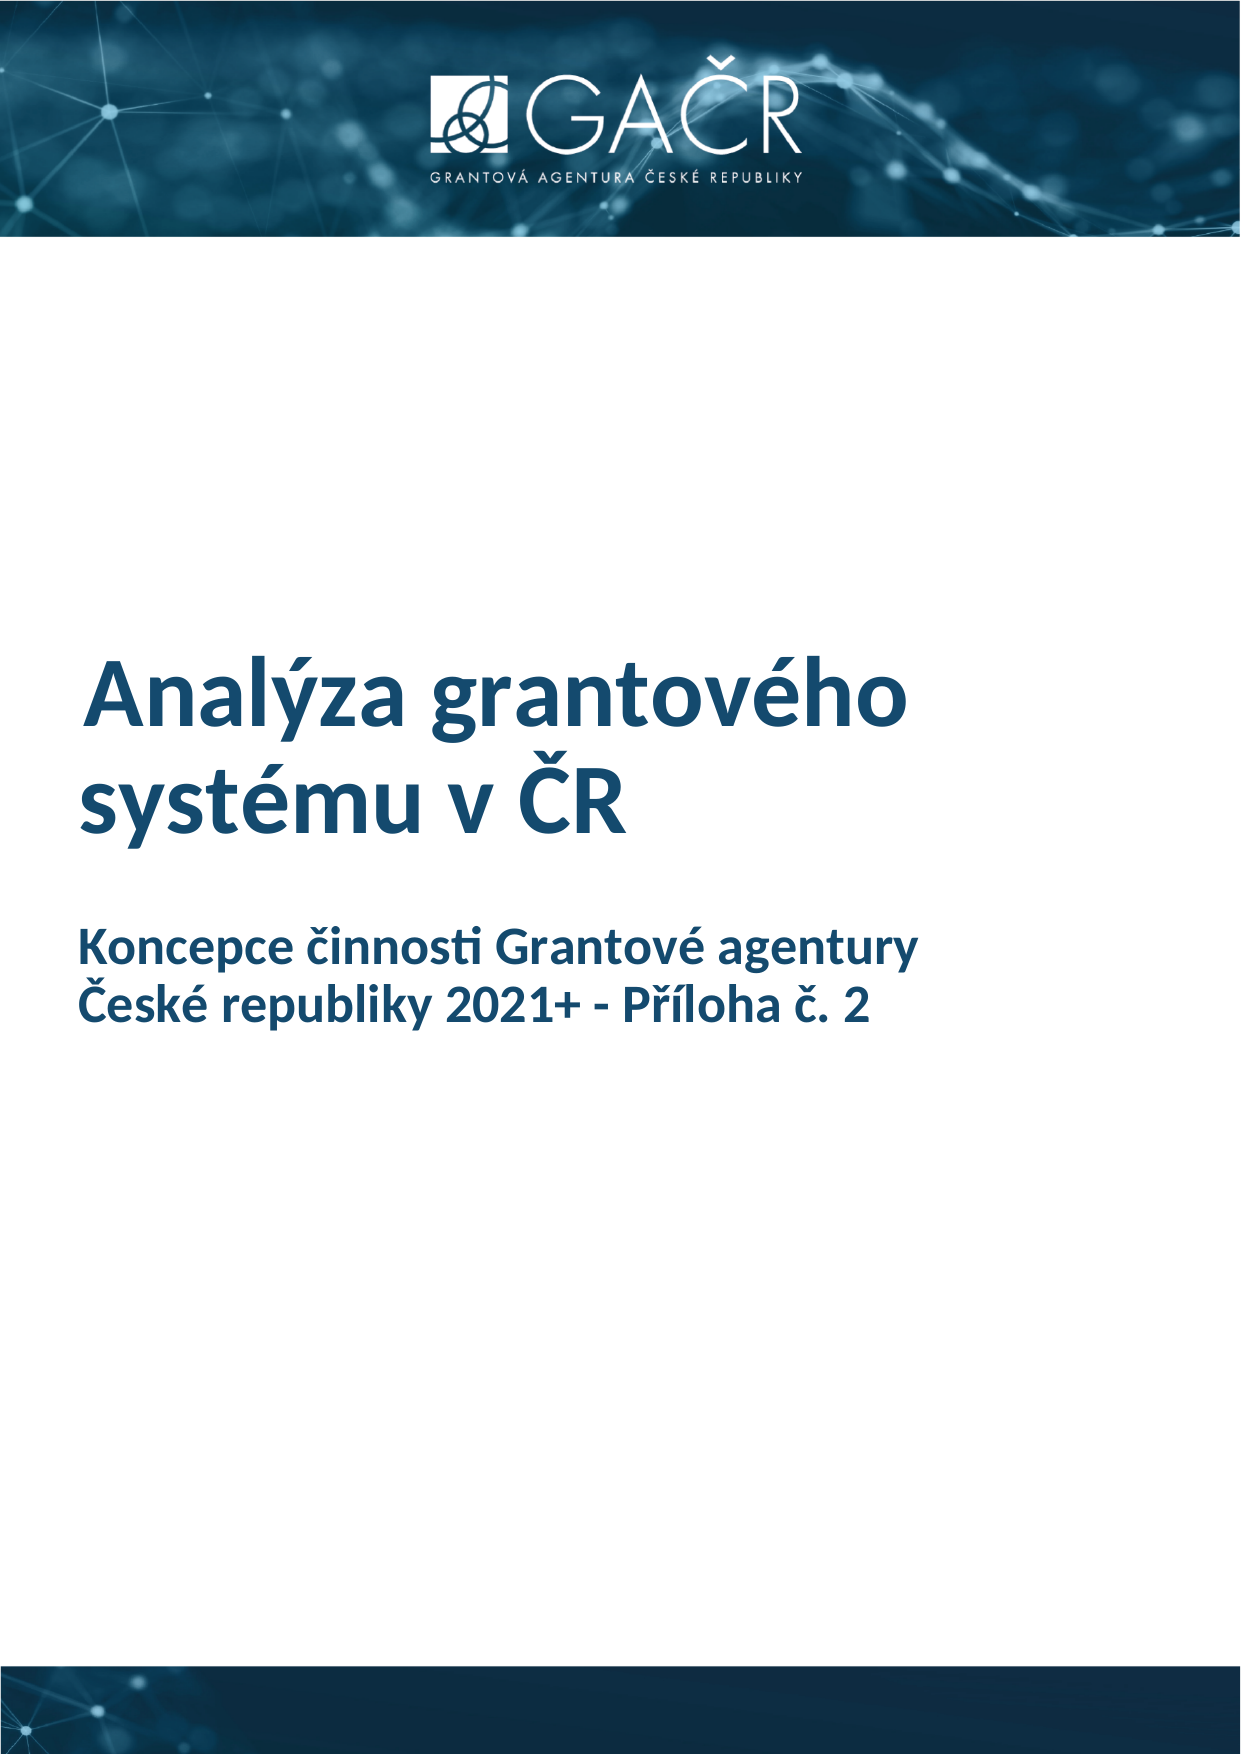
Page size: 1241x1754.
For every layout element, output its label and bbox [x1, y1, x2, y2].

picture [0, 0, 1241, 239]
picture [0, 1634, 1241, 1754]
